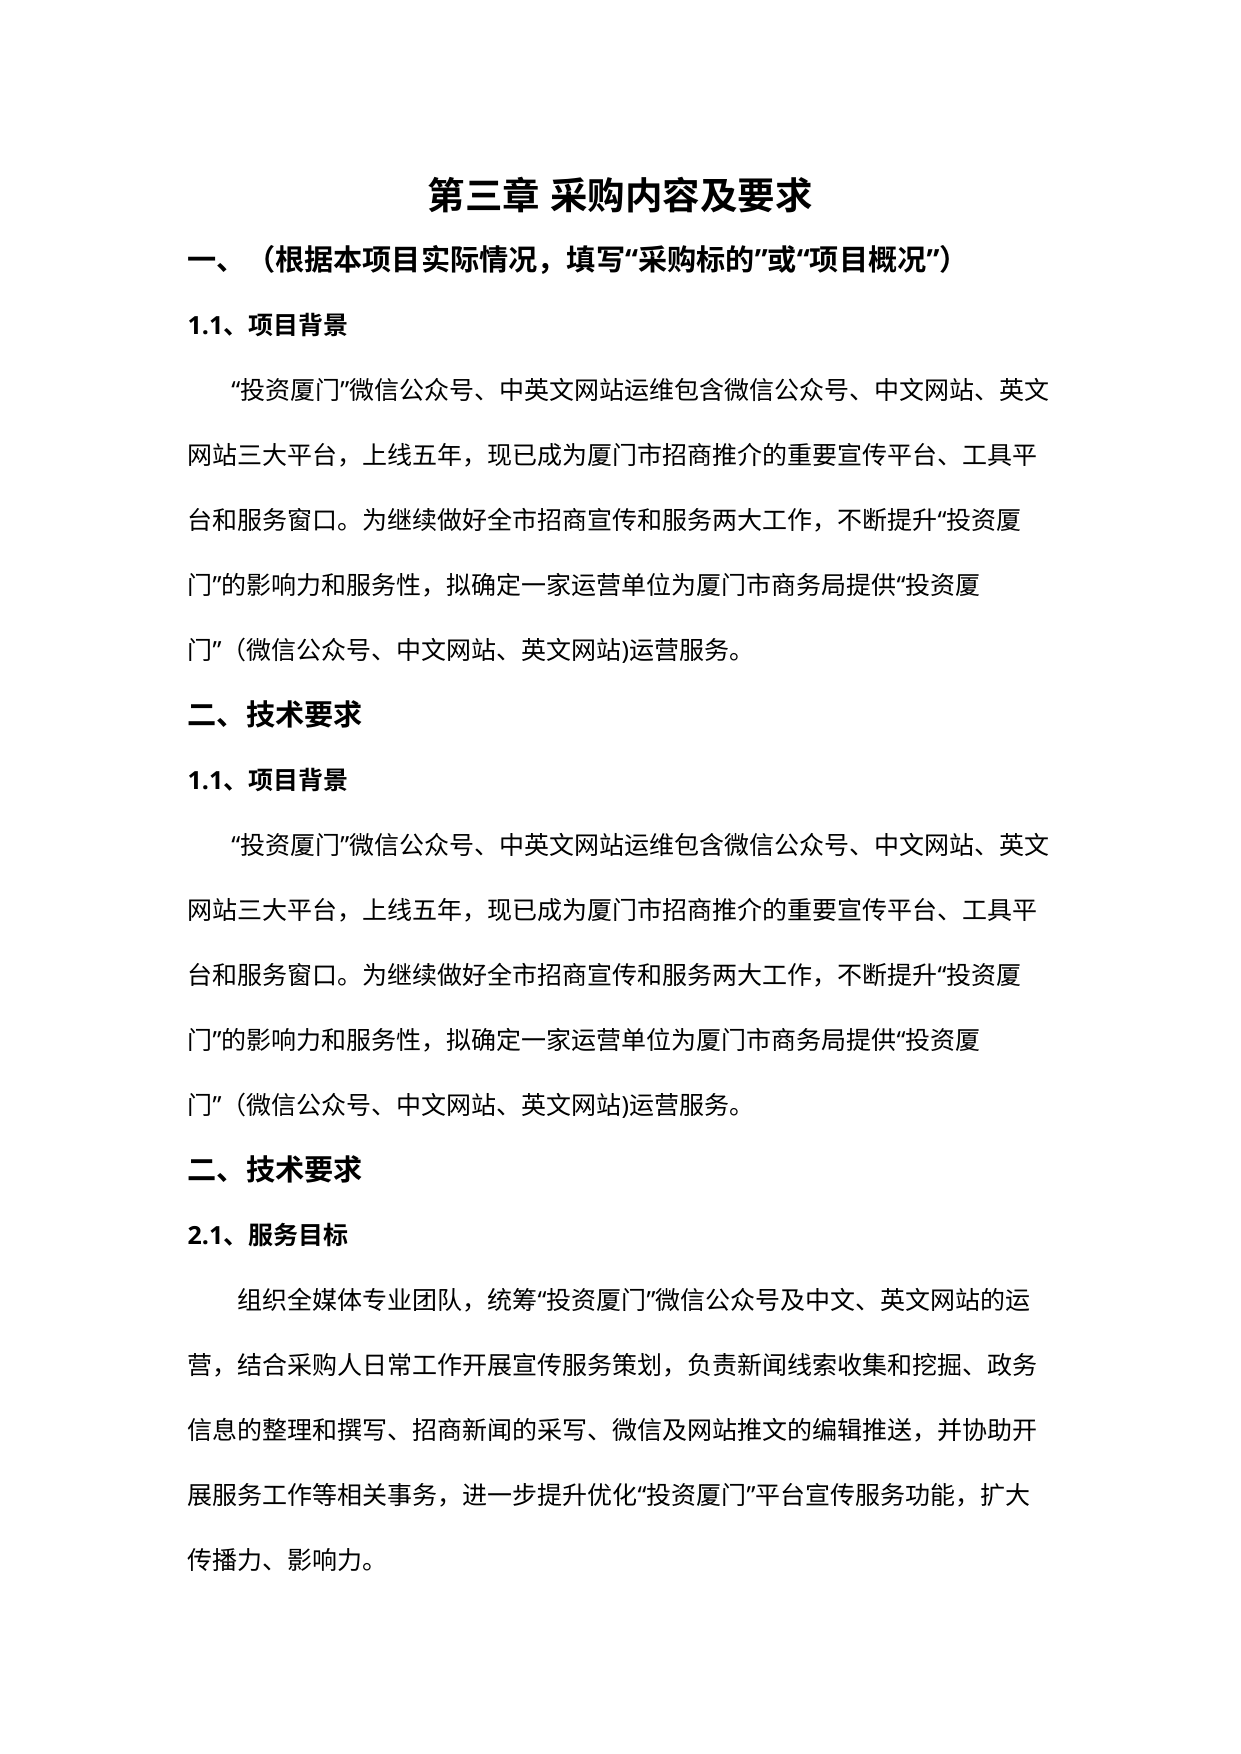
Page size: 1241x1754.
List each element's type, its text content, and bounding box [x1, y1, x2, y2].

text 2.1、服务目标 [187, 1202, 1053, 1267]
text 一、（根据本项目实际情况，填写“采购标的”或“项目概况”） [187, 227, 1053, 292]
text 1.1、项目背景 [187, 747, 1053, 812]
text 二、技术要求 [187, 682, 1053, 747]
text “投资厦门”微信公众号、中英文网站运维包含微信公众号、中文网站、英文网站三大平台，上线五年，现已成为厦门市招商推介的重要宣传平台、工具平台和服务窗口。为继续做好全市招商宣传和服务两大工作，不断提升“投资厦门”的影响力和服务性，拟确定一家运营单位为厦门市商务局提供“投资厦门”（微信公众号、中文网站、英文网站)运营服务。 [187, 357, 1053, 682]
text 二、技术要求 [187, 1137, 1053, 1202]
text 1.1、项目背景 [187, 292, 1053, 357]
text 组织全媒体专业团队，统筹“投资厦门”微信公众号及中文、英文网站的运营，结合采购人日常工作开展宣传服务策划，负责新闻线索收集和挖掘、政务信息的整理和撰写、招商新闻的采写、微信及网站推文的编辑推送，并协助开展服务工作等相关事务，进一步提升优化“投资厦门”平台宣传服务功能，扩大传播力、影响力。 [187, 1267, 1053, 1592]
text 第三章 采购内容及要求 [187, 162, 1053, 227]
text “投资厦门”微信公众号、中英文网站运维包含微信公众号、中文网站、英文网站三大平台，上线五年，现已成为厦门市招商推介的重要宣传平台、工具平台和服务窗口。为继续做好全市招商宣传和服务两大工作，不断提升“投资厦门”的影响力和服务性，拟确定一家运营单位为厦门市商务局提供“投资厦门”（微信公众号、中文网站、英文网站)运营服务。 [187, 812, 1053, 1137]
